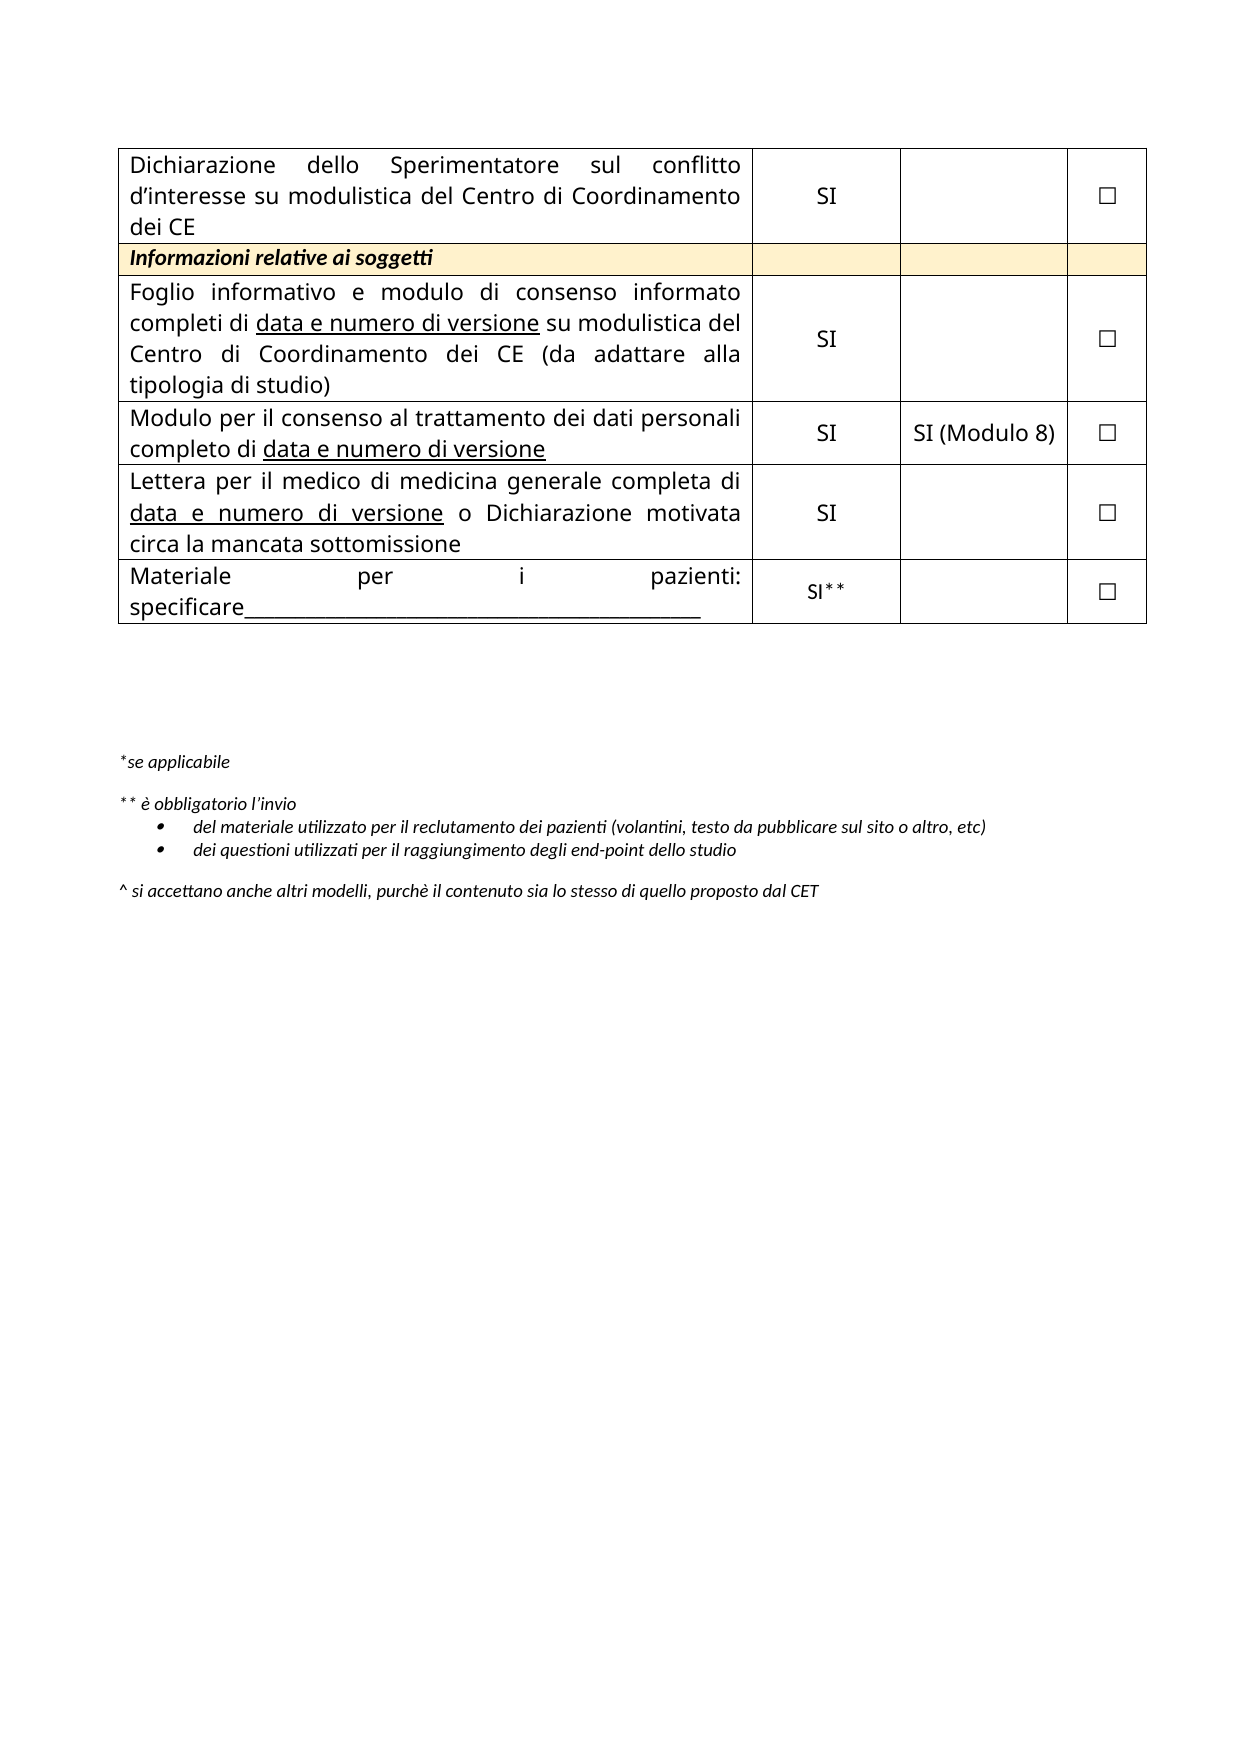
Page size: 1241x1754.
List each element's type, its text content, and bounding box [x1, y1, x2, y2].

table_cell [1068, 560, 1146, 623]
table_cell Dichiarazione dello Sperimentatore sul conflitto d’interesse su modulistica del Centro di Coordinamento dei CE [119, 149, 752, 242]
text ** è obbligatorio l’invio [118, 792, 1122, 815]
table_cell Lettera per il medico di medicina generale completa di data e numero di versione o Dichiarazione motivata circa la mancata sottomissione [119, 465, 752, 559]
table_cell Materiale per i pazienti: specificare_____________________________________________ [119, 560, 752, 623]
table_cell [901, 149, 1067, 242]
table_cell Foglio informativo e modulo di consenso informato completi di data e numero di versione su modulistica del Centro di Coordinamento dei CE (da adattare alla tipologia di studio) [119, 276, 752, 401]
table_cell [1068, 276, 1146, 401]
table_cell SI (Modulo 8) [901, 402, 1067, 464]
table_cell [1068, 149, 1146, 242]
table_cell [901, 560, 1067, 623]
table_cell [1068, 465, 1146, 559]
table_cell [901, 244, 1067, 275]
table_cell [1068, 244, 1146, 275]
table_cell [1068, 402, 1146, 464]
table_cell SI** [753, 560, 900, 623]
list del materiale utilizzato per il reclutamento dei pazienti (volantini, testo da pubblicare sul sito o altro, etc) [156, 815, 1122, 838]
table_cell SI [753, 402, 900, 464]
table_cell SI [753, 276, 900, 401]
table_cell [753, 244, 900, 275]
table_cell Informazioni relative ai soggetti [119, 244, 752, 275]
text *se applicabile [118, 751, 1122, 773]
table_cell [901, 465, 1067, 559]
table_cell [901, 276, 1067, 401]
table_cell SI [753, 149, 900, 242]
text ^ si accettano anche altri modelli, purchè il contenuto sia lo stesso di quello proposto dal CET [118, 879, 1122, 902]
table_cell Modulo per il consenso al trattamento dei dati personali completo di data e numero di versione [119, 402, 752, 464]
table_cell SI [753, 465, 900, 559]
list dei questioni utilizzati per il raggiungimento degli end-point dello studio [156, 838, 1122, 861]
